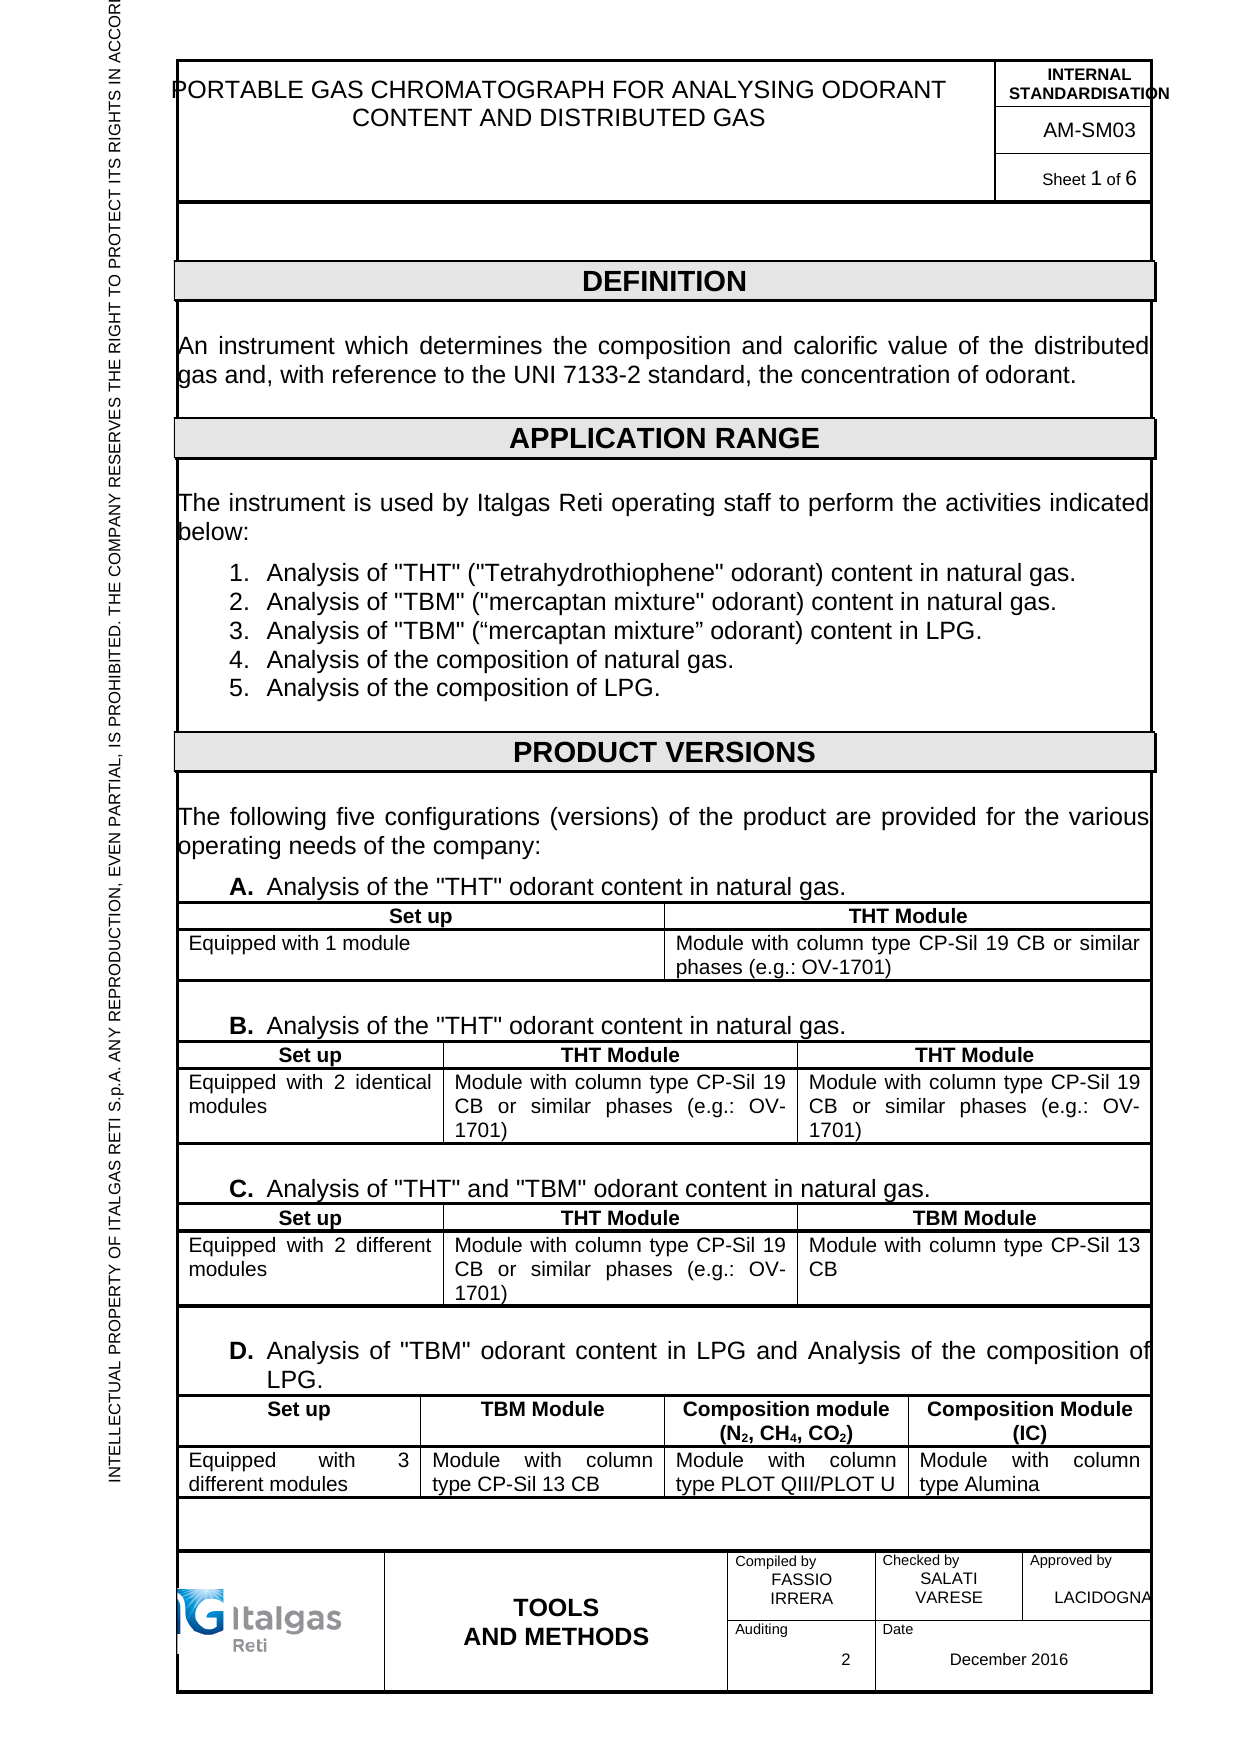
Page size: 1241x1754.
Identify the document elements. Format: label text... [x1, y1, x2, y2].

table_cell Equipped with 1 module [179, 931, 664, 979]
table_header Set up [179, 1043, 443, 1067]
title DEFINITION [175, 262, 1154, 299]
text PRODUCT VERSIONS [175, 733, 1154, 770]
list Analysis of the "THT" odorant content in natural gas. [229, 872, 1152, 901]
table_header TBM Module [421, 1397, 664, 1445]
table_header Set up [179, 1397, 420, 1445]
text APPLICATION RANGE [175, 419, 1154, 457]
text An instrument which determines the composition and calorific value of the distributed gas and, with reference to the UNI 7133-2 standard, the concentration of odorant. [177, 331, 1152, 388]
list Analysis of "THT" ("Tetrahydrothiophene" odorant) content in natural gas. [229, 558, 1152, 587]
list Analysis of the composition of LPG. [229, 673, 1152, 702]
table_cell Equipped with 2 different modules [179, 1233, 443, 1304]
table_cell Module with column type CP-Sil 19 CB or similar phases (e.g.: OV-1701) [665, 931, 1151, 979]
table_header Composition Module (IC) [909, 1397, 1150, 1445]
text The following five configurations (versions) of the product are provided for the various operating needs of the company: [177, 802, 1152, 859]
table_cell Equipped with 2 identical modules [179, 1070, 443, 1142]
table_cell Module with column type CP-Sil 13 CB [421, 1448, 664, 1496]
list Analysis of "TBM" (“mercaptan mixture” odorant) content in LPG. [229, 616, 1152, 645]
table_header TBM Module [798, 1205, 1150, 1229]
table_cell Equipped with 3 different modules [179, 1448, 420, 1496]
table_header Composition module (N2, CH4, CO2) [665, 1397, 908, 1445]
table_cell Module with column type Alumina [909, 1448, 1150, 1496]
table_header Set up [179, 1205, 443, 1229]
table_header THT Module [444, 1205, 797, 1229]
table_cell Module with column type CP-Sil 19 CB or similar phases (e.g.: OV-1701) [798, 1070, 1150, 1142]
list Analysis of the "THT" odorant content in natural gas. [229, 1011, 1152, 1039]
table_header THT Module [798, 1043, 1150, 1067]
table_cell Module with column type CP-Sil 19 CB or similar phases (e.g.: OV-1701) [444, 1233, 797, 1304]
list Analysis of "TBM" ("mercaptan mixture" odorant) content in natural gas. [229, 587, 1152, 616]
table_header Set up [179, 904, 664, 928]
text The instrument is used by Italgas Reti operating staff to perform the activities indicated below: [177, 488, 1152, 546]
table_cell Module with column type CP-Sil 19 CB or similar phases (e.g.: OV-1701) [444, 1070, 797, 1142]
picture [177, 1588, 343, 1654]
table_cell Module with column type PLOT QIII/PLOT U [665, 1448, 908, 1496]
table_cell Module with column type CP-Sil 13 CB [798, 1233, 1150, 1304]
list Analysis of "TBM" odorant content in LPG and Analysis of the composition of LPG. [229, 1336, 1152, 1394]
list Analysis of "THT" and "TBM" odorant content in natural gas. [229, 1173, 1152, 1202]
list Analysis of the composition of natural gas. [229, 645, 1152, 673]
table_header THT Module [665, 904, 1151, 928]
table_header THT Module [444, 1043, 797, 1067]
